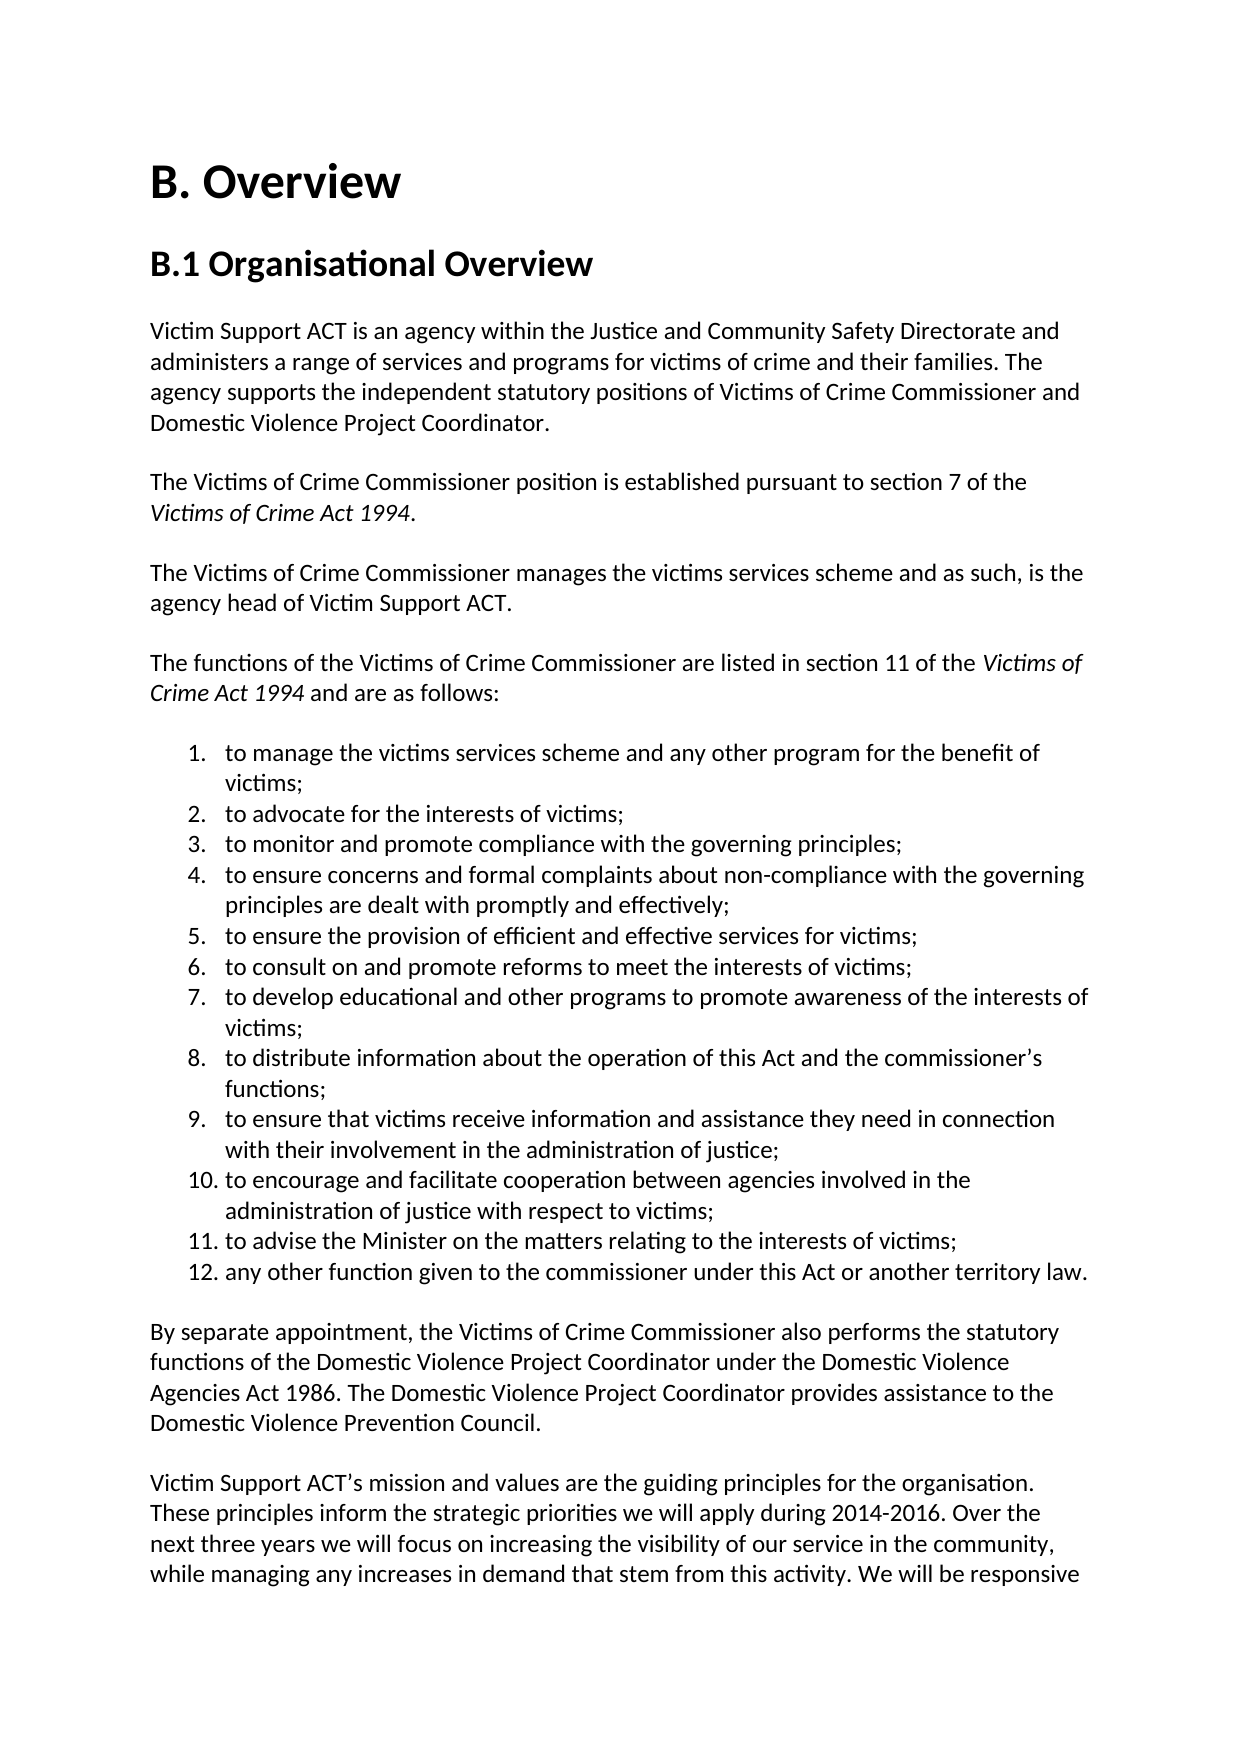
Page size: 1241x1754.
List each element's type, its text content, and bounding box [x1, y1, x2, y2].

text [150, 1467, 1090, 1589]
list to manage the victims services scheme and any other program for the benefit of victims; [187, 737, 1090, 798]
list any other function given to the commissioner under this Act or another territory law. [187, 1256, 1090, 1286]
list to ensure that victims receive information and assistance they need in connection with their involvement in the administration of justice; [187, 1103, 1090, 1164]
text The Victims of Crime Commissioner manages the victims services scheme and as such, is the agency head of Victim Support ACT. [150, 557, 1090, 618]
list to monitor and promote compliance with the governing principles; [187, 829, 1090, 859]
list to advise the Minister on the matters relating to the interests of victims; [187, 1225, 1090, 1256]
list to advocate for the interests of victims; [187, 798, 1090, 829]
list to encourage and facilitate cooperation between agencies involved in the administration of justice with respect to victims; [187, 1164, 1090, 1225]
text Victim Support ACT is an agency within the Justice and Community Safety Directorate and administers a range of services and programs for victims of crime and their families. The agency supports the independent statutory positions of Victims of Crime Commissioner and Domestic Violence Project Coordinator. [150, 315, 1090, 437]
subtitle B.1 Organisational Overview [150, 240, 1090, 286]
list to ensure the provision of efficient and effective services for victims; [187, 920, 1090, 951]
text The functions of the Victims of Crime Commissioner are listed in section 11 of the Victims of Crime Act 1994 and are as follows: [150, 647, 1090, 708]
list to develop educational and other programs to promote awareness of the interests of victims; [187, 981, 1090, 1042]
list to consult on and promote reforms to meet the interests of victims; [187, 951, 1090, 981]
list to ensure concerns and formal complaints about non-compliance with the governing principles are dealt with promptly and effectively; [187, 859, 1090, 920]
list to distribute information about the operation of this Act and the commissioner’s functions; [187, 1042, 1090, 1103]
text By separate appointment, the Victims of Crime Commissioner also performs the statutory functions of the Domestic Violence Project Coordinator under the Domestic Violence Agencies Act 1986. The Domestic Violence Project Coordinator provides assistance to the Domestic Violence Prevention Council. [150, 1316, 1090, 1438]
subtitle B. Overview [150, 150, 1090, 211]
text The Victims of Crime Commissioner position is established pursuant to section 7 of the Victims of Crime Act 1994. [150, 466, 1090, 527]
